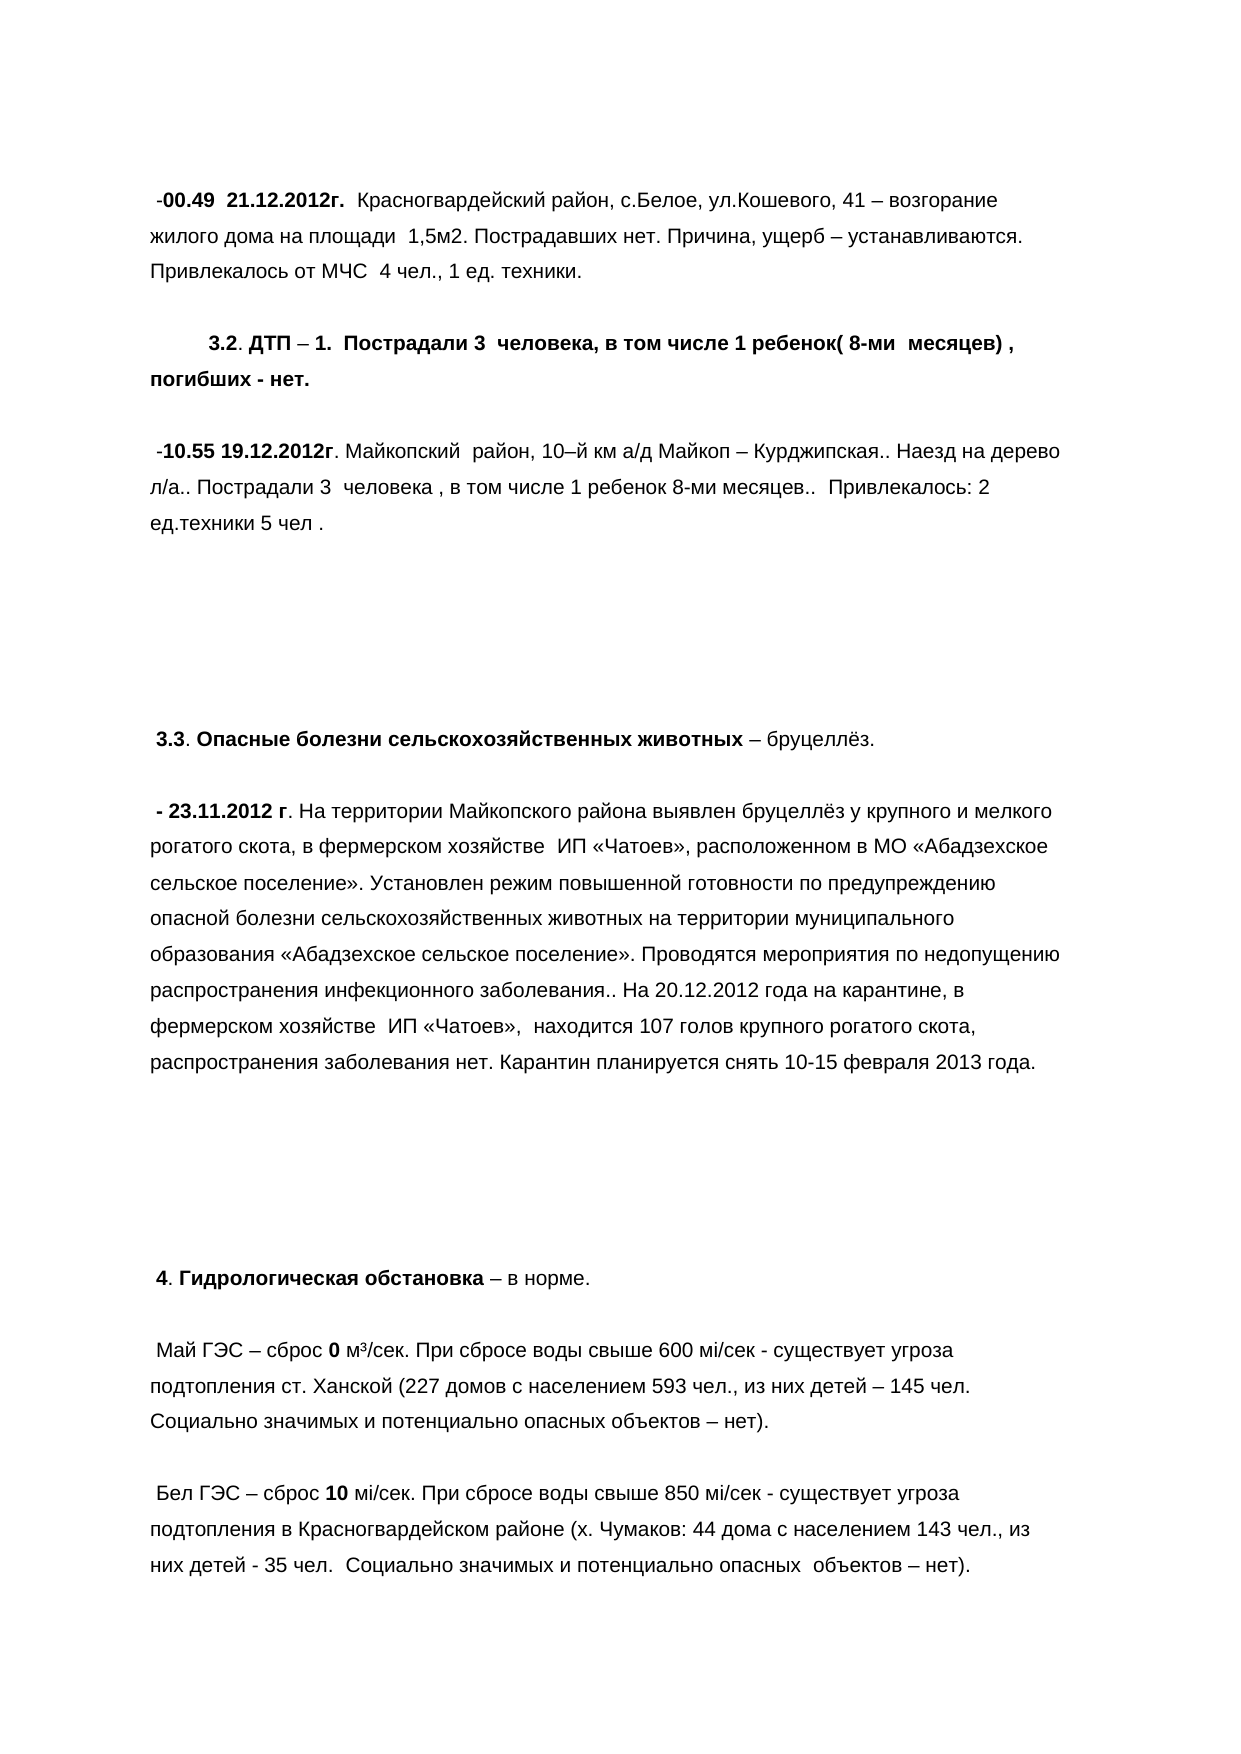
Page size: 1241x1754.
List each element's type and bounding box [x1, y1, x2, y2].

table_cell [140, 150, 1078, 1577]
